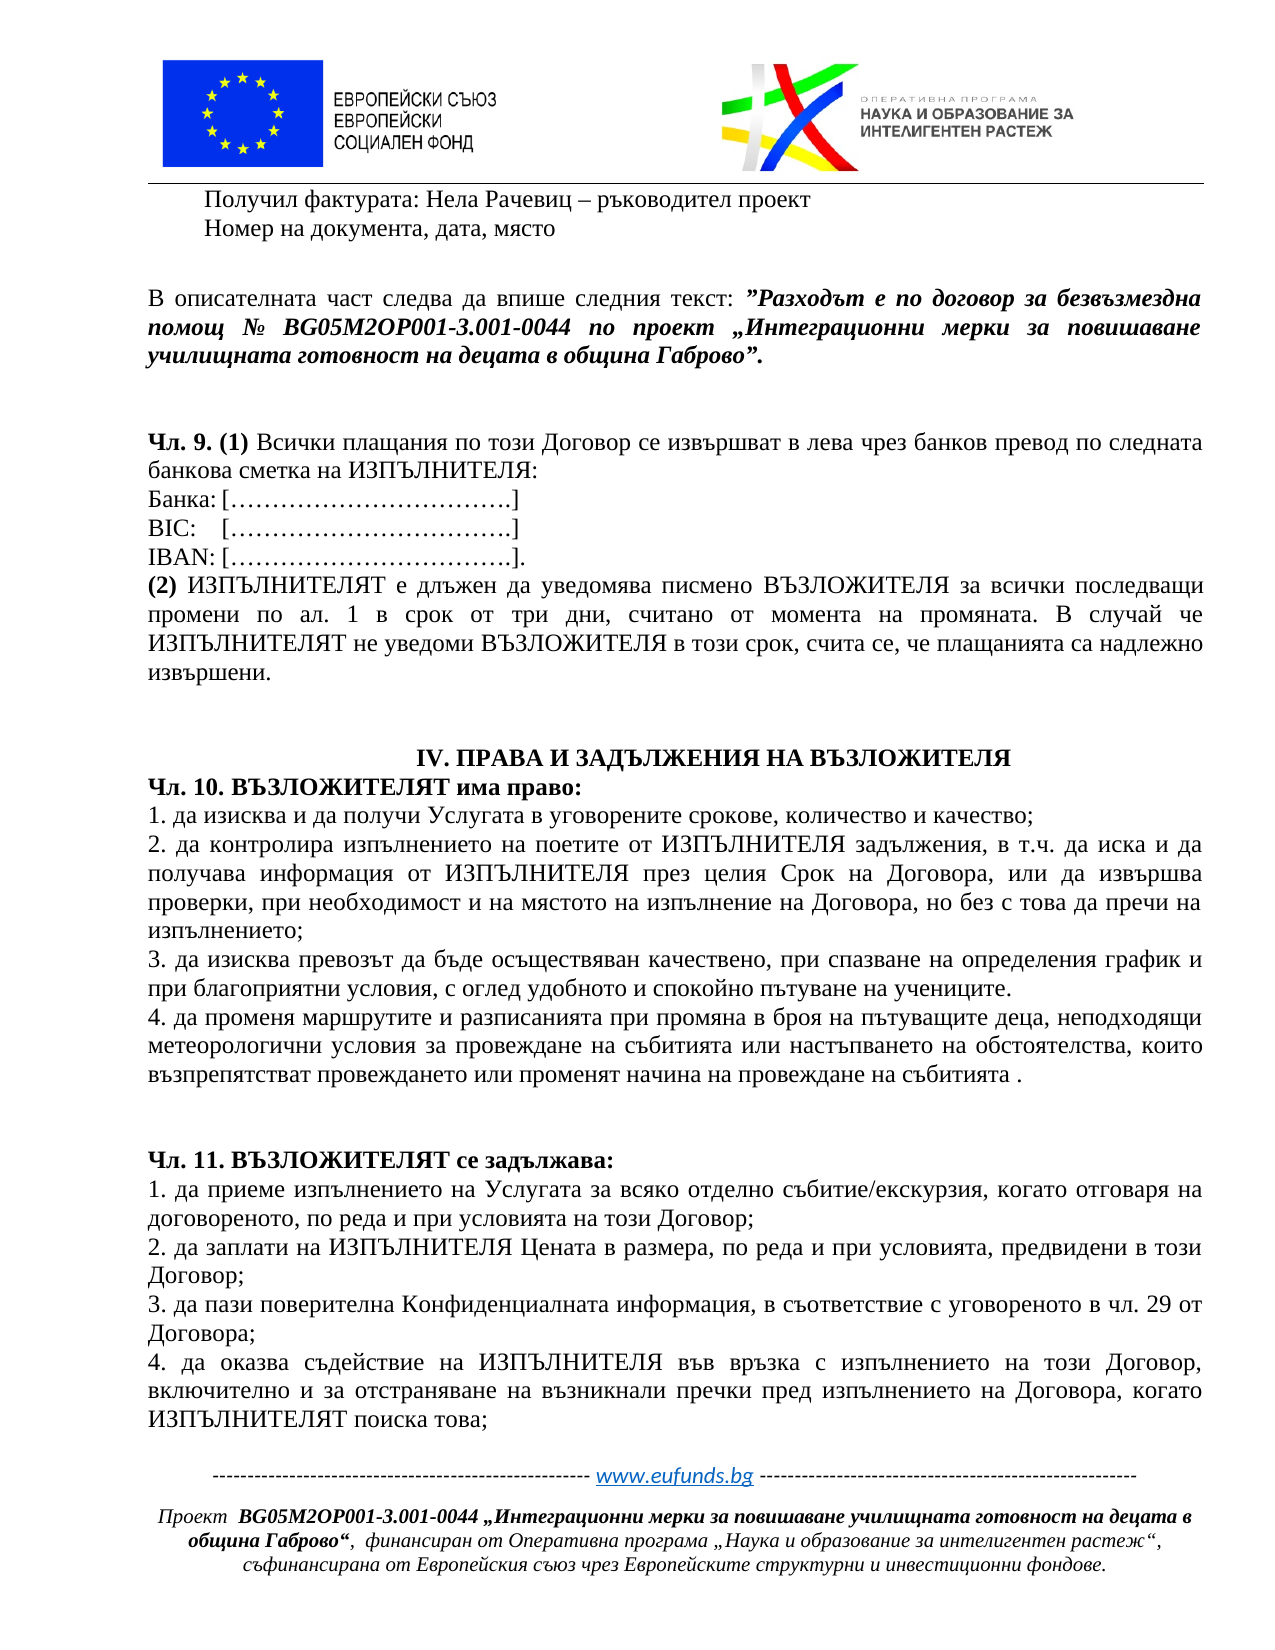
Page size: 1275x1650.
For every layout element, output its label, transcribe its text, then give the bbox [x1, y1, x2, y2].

picture [707, 44, 1093, 181]
text 4. да оказва съдействие на ИЗПЪЛНИТЕЛЯ във връзка с изпълнението на този Договор, включително и за отстраняване на възникнали пречки пред изпълнението на Договора, когато ИЗПЪЛНИТЕЛЯТ поиска това; [148, 1347, 1204, 1433]
text 2. да контролира изпълнението на поетите от ИЗПЪЛНИТЕЛЯ задължения, в т.ч. да иска и да получава информация от ИЗПЪЛНИТЕЛЯ през целия Срок на Договора, или да извършва проверки, при необходимост и на мястото на изпълнение на Договора, но без с това да пречи на изпълнението; [148, 829, 1204, 944]
text В описателната част следва да впише следния текст: ”Разходът е по договор за безвъзмездна помощ № BG05M2OP001-3.001-0044 по проект „Интеграционни мерки за повишаване училищната готовност на децата в община Габрово”. [148, 283, 1204, 369]
text 4. да променя маршрутите и разписанията при промяна в броя на пътуващите деца, неподходящи метеорологични условия за провеждане на събитията или настъпването на обстоятелства, които възпрепятстват провеждането или променят начина на провеждане на събитията . [148, 1002, 1204, 1088]
text 1. да изисква и да получи Услугата в уговорените срокове, количество и качество; [148, 800, 1204, 829]
text IBAN: […………………………….]. [148, 542, 1204, 570]
text 3. да пази поверителна Конфиденциалната информация, в съответствие с уговореното в чл. 29 от Договора; [148, 1289, 1204, 1347]
text Чл. 10. ВЪЗЛОЖИТЕЛЯТ има право: [148, 772, 1204, 800]
text BIC: […………………………….] [148, 513, 1204, 542]
text Банка: […………………………….] [148, 484, 1204, 513]
text Номер на документа, дата, място [148, 213, 1204, 242]
text ІV. ПРАВА И ЗАДЪЛЖЕНИЯ НА ВЪЗЛОЖИТЕЛЯ [148, 743, 1204, 772]
text (2) ИЗПЪЛНИТЕЛЯТ е длъжен да уведомява писмено ВЪЗЛОЖИТЕЛЯ за всички последващи промени по ал. 1 в срок от три дни, считано от момента на промяната. В случай че ИЗПЪЛНИТЕЛЯТ не уведоми ВЪЗЛОЖИТЕЛЯ в този срок, счита се, че плащанията са надлежно извършени. [148, 570, 1204, 685]
picture [147, 48, 529, 181]
text Чл. 9. (1) Всички плащания по този Договор се извършват в лева чрез банков превод по следната банкова сметка на ИЗПЪЛНИТЕЛЯ: [148, 427, 1204, 484]
text Чл. 11. ВЪЗЛОЖИТЕЛЯТ се задължава: [148, 1145, 1204, 1174]
text 2. да заплати на ИЗПЪЛНИТЕЛЯ Цената в размера, по реда и при условията, предвидени в този Договор; [148, 1232, 1204, 1289]
text Получил фактурата: Нела Рачевиц – ръководител проект [148, 184, 1204, 213]
text 1. да приеме изпълнението на Услугата за всяко отделно събитие/екскурзия, когато отговаря на договореното, по реда и при условията на този Договор; [148, 1174, 1204, 1232]
text 3. да изисква превозът да бъде осъществяван качествено, при спазване на определения график и при благоприятни условия, с оглед удобното и спокойно пътуване на учениците. [148, 944, 1204, 1002]
